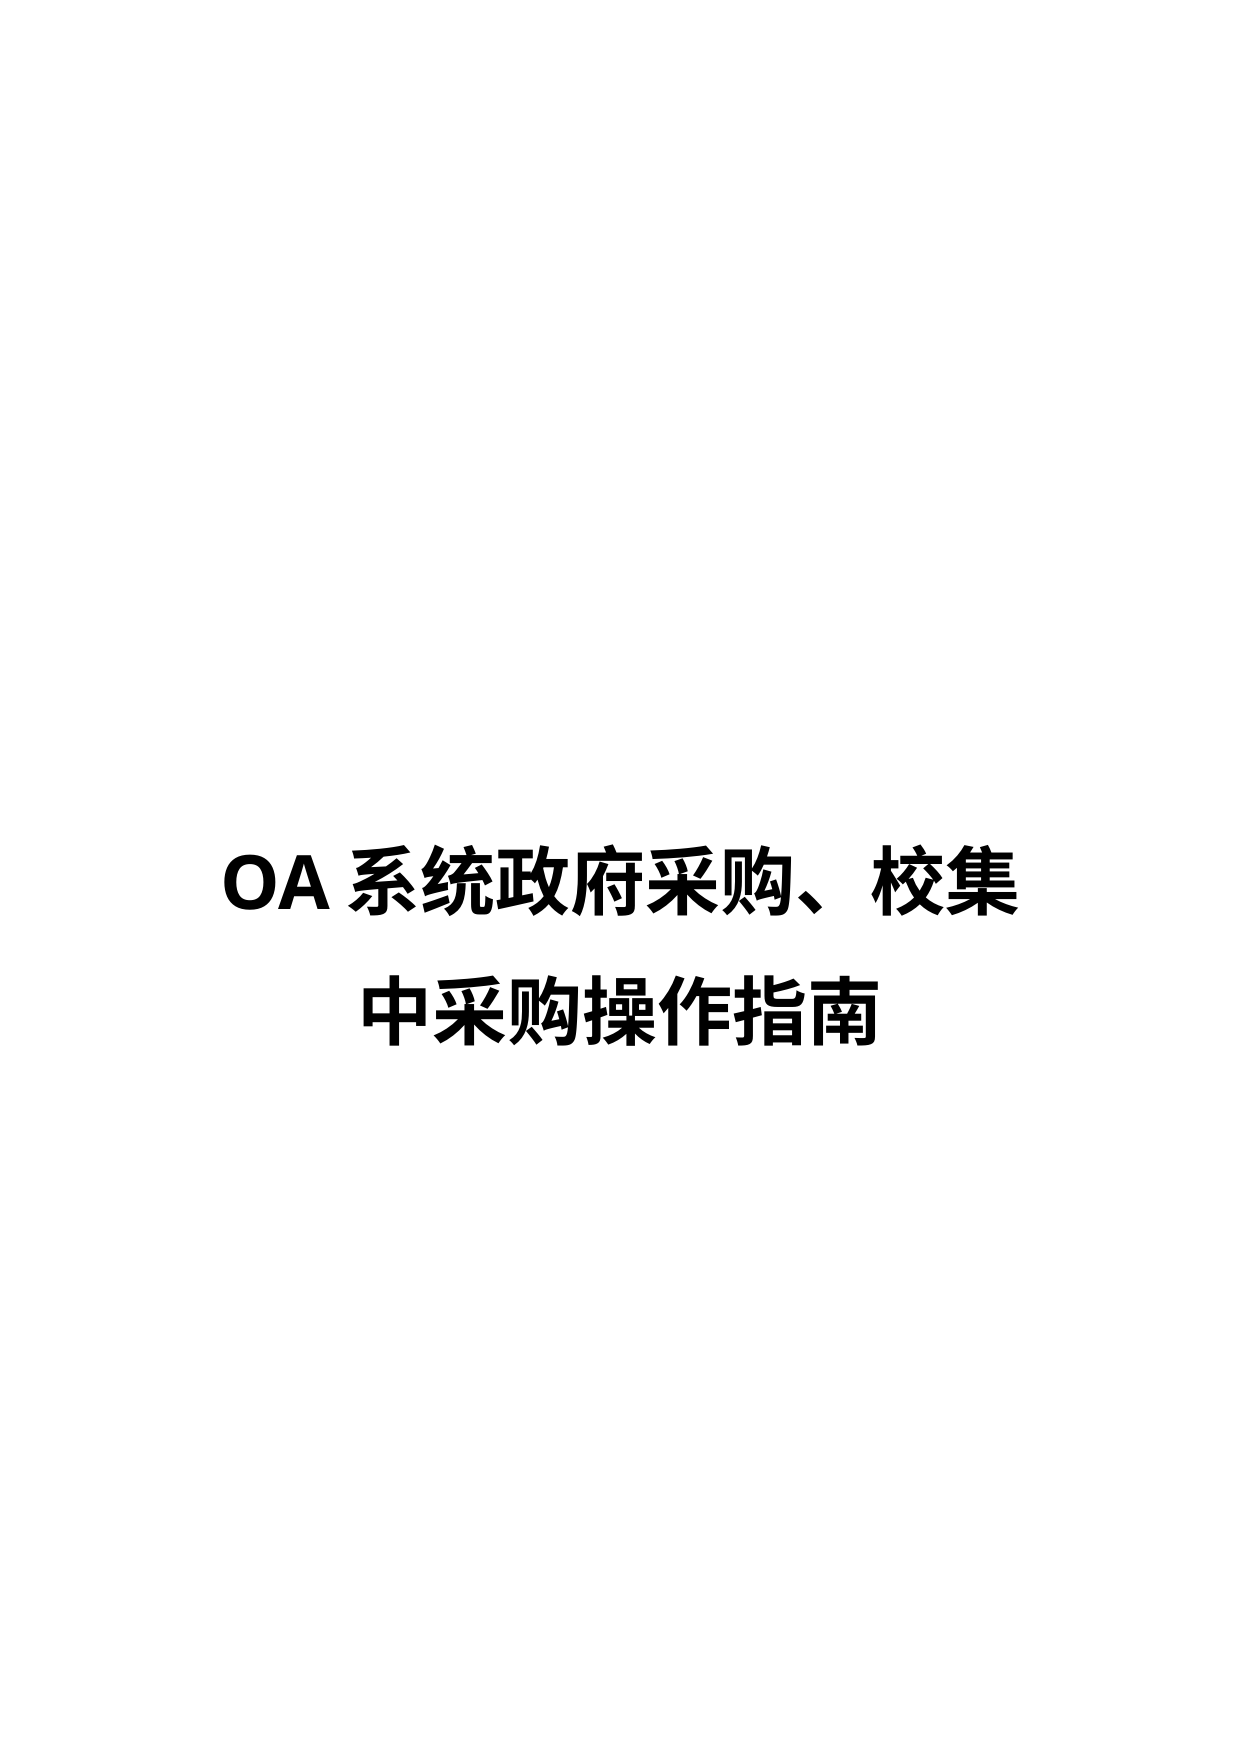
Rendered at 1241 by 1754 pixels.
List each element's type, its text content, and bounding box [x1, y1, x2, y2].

text OA系统政府采购、校集中采购操作指南 [187, 812, 1053, 1072]
